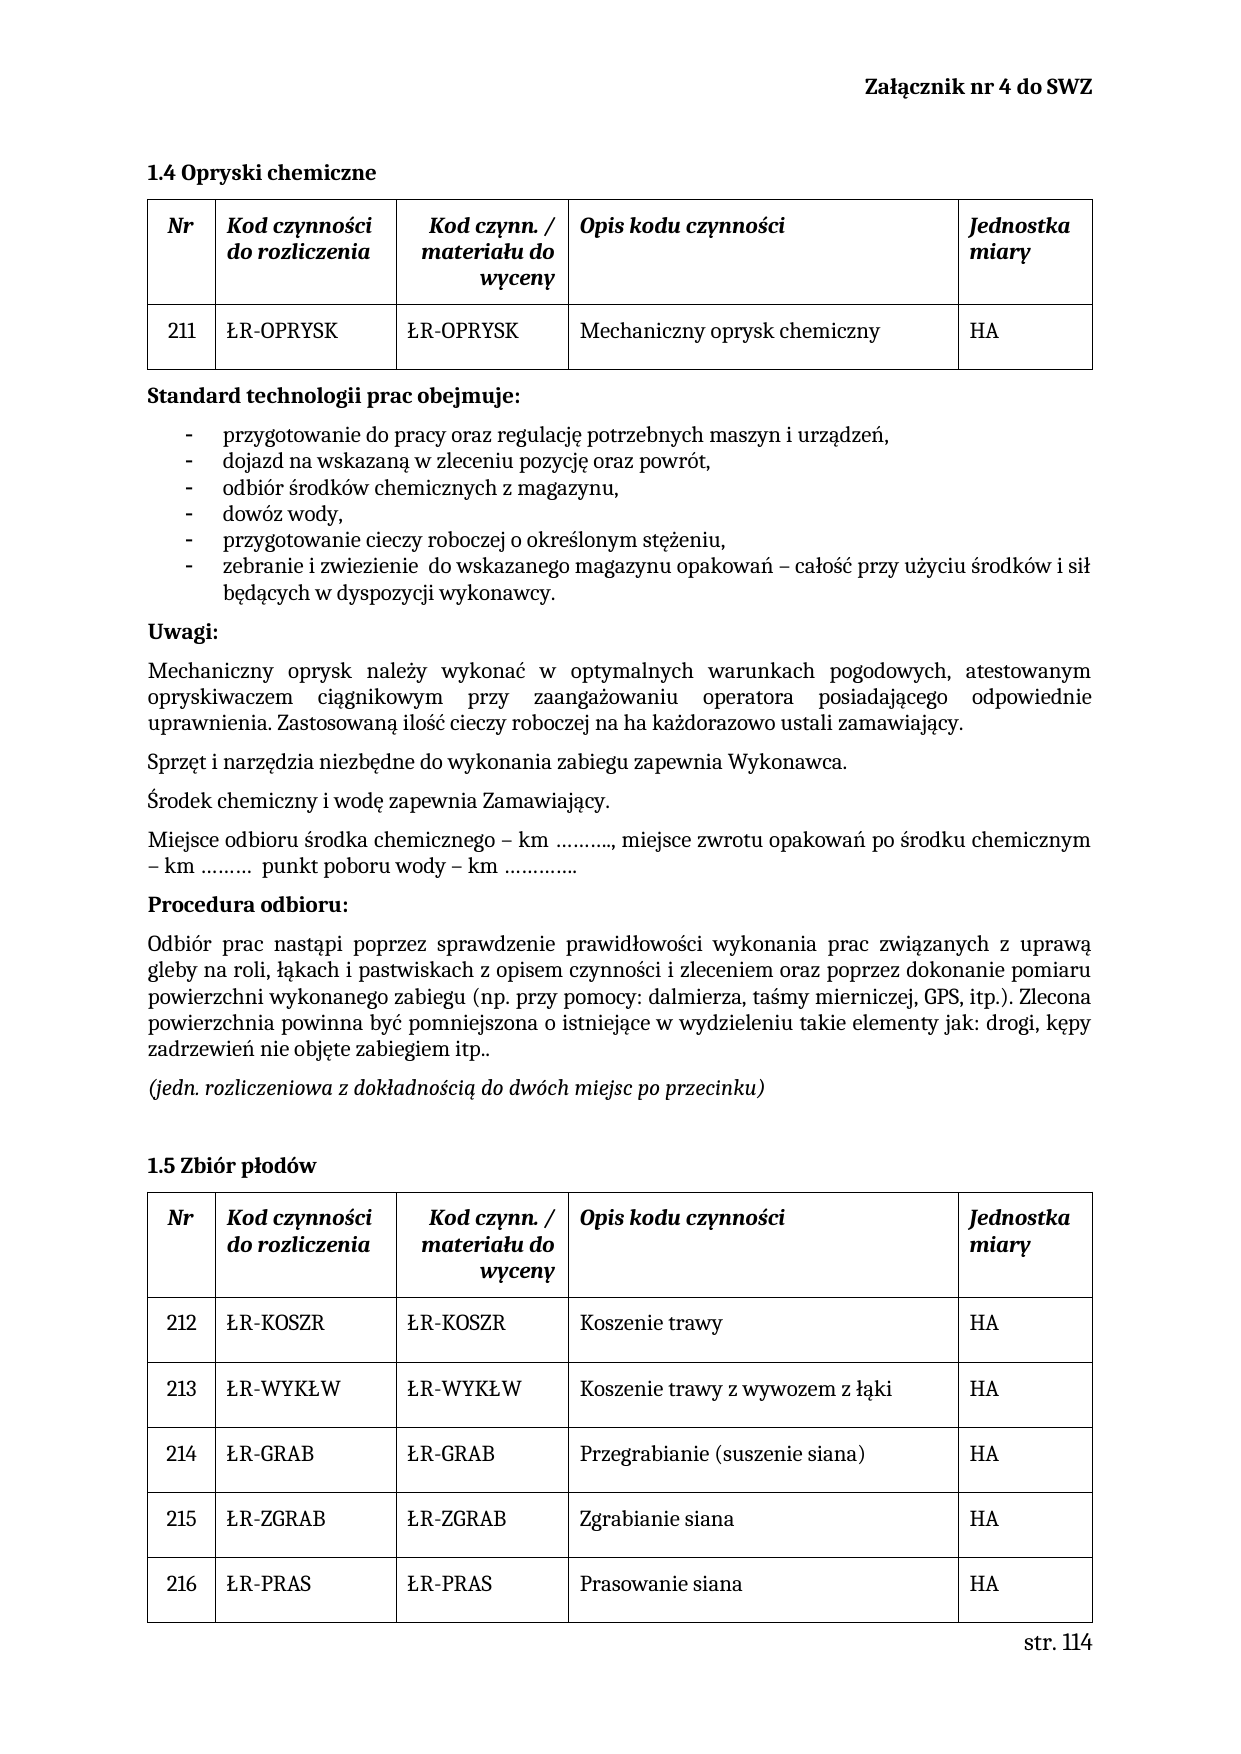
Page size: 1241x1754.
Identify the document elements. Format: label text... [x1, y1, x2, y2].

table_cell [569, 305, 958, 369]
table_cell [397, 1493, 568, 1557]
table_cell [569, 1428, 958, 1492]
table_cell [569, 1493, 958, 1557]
list dowóz wody, [185, 501, 1093, 527]
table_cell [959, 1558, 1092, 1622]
list przygotowanie do pracy oraz regulację potrzebnych maszyn i urządzeń, [185, 422, 1093, 448]
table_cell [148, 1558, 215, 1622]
list przygotowanie cieczy roboczej o określonym stężeniu, [185, 527, 1093, 553]
list zebranie i zwiezienie do wskazanego magazynu opakowań – całość przy użyciu środków i sił będących w dyspozycji wykonawcy. [185, 553, 1093, 606]
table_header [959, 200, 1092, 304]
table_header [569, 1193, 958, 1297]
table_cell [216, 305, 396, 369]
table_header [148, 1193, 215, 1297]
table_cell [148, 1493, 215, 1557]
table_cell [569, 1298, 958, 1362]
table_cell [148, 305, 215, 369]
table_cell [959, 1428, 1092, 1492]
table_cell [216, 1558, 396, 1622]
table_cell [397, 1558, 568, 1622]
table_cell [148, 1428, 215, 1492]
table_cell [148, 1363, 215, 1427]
text Sprzęt i narzędzia niezbędne do wykonania zabiegu zapewnia Wykonawca. [148, 749, 1093, 775]
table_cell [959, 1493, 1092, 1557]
text 1.4 Opryski chemiczne [148, 160, 1093, 186]
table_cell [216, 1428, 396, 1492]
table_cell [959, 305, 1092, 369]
text 1.5 Zbiór płodów [148, 1153, 1093, 1179]
text Procedura odbioru: [148, 892, 1093, 918]
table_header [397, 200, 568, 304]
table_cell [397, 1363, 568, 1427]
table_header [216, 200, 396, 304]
text Mechaniczny oprysk należy wykonać w optymalnych warunkach pogodowych, atestowanym opryskiwaczem ciągnikowym przy zaangażowaniu operatora posiadającego odpowiednie uprawnienia. Zastosowaną ilość cieczy roboczej na ha każdorazowo ustali zamawiający. [148, 657, 1093, 736]
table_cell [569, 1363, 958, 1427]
text (jedn. rozliczeniowa z dokładnością do dwóch miejsc po przecinku) [148, 1075, 1093, 1101]
text Standard technologii prac obejmuje: [148, 383, 1093, 409]
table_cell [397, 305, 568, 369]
text Odbiór prac nastąpi poprzez sprawdzenie prawidłowości wykonania prac związanych z uprawą gleby na roli, łąkach i pastwiskach z opisem czynności i zleceniem oraz poprzez dokonanie pomiaru powierzchni wykonanego zabiegu (np. przy pomocy: dalmierza, taśmy mierniczej, GPS, itp.). Zlecona powierzchnia powinna być pomniejszona o istniejące w wydzieleniu takie elementy jak: drogi, kępy zadrzewień nie objęte zabiegiem itp.. [148, 931, 1093, 1062]
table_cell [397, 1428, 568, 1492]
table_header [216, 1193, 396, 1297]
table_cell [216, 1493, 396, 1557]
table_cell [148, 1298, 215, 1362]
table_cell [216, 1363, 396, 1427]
list dojazd na wskazaną w zleceniu pozycję oraz powrót, [185, 448, 1093, 474]
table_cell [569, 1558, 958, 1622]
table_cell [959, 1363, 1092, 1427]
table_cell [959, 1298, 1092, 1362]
list odbiór środków chemicznych z magazynu, [185, 474, 1093, 501]
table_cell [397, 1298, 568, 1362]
text Miejsce odbioru środka chemicznego – km ………., miejsce zwrotu opakowań po środku chemicznym – km ……… punkt poboru wody – km …………. [148, 827, 1093, 879]
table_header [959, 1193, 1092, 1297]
text Uwagi: [148, 618, 1093, 645]
text Środek chemiczny i wodę zapewnia Zamawiający. [148, 788, 1093, 814]
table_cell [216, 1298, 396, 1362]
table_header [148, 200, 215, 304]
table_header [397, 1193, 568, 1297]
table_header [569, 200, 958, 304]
